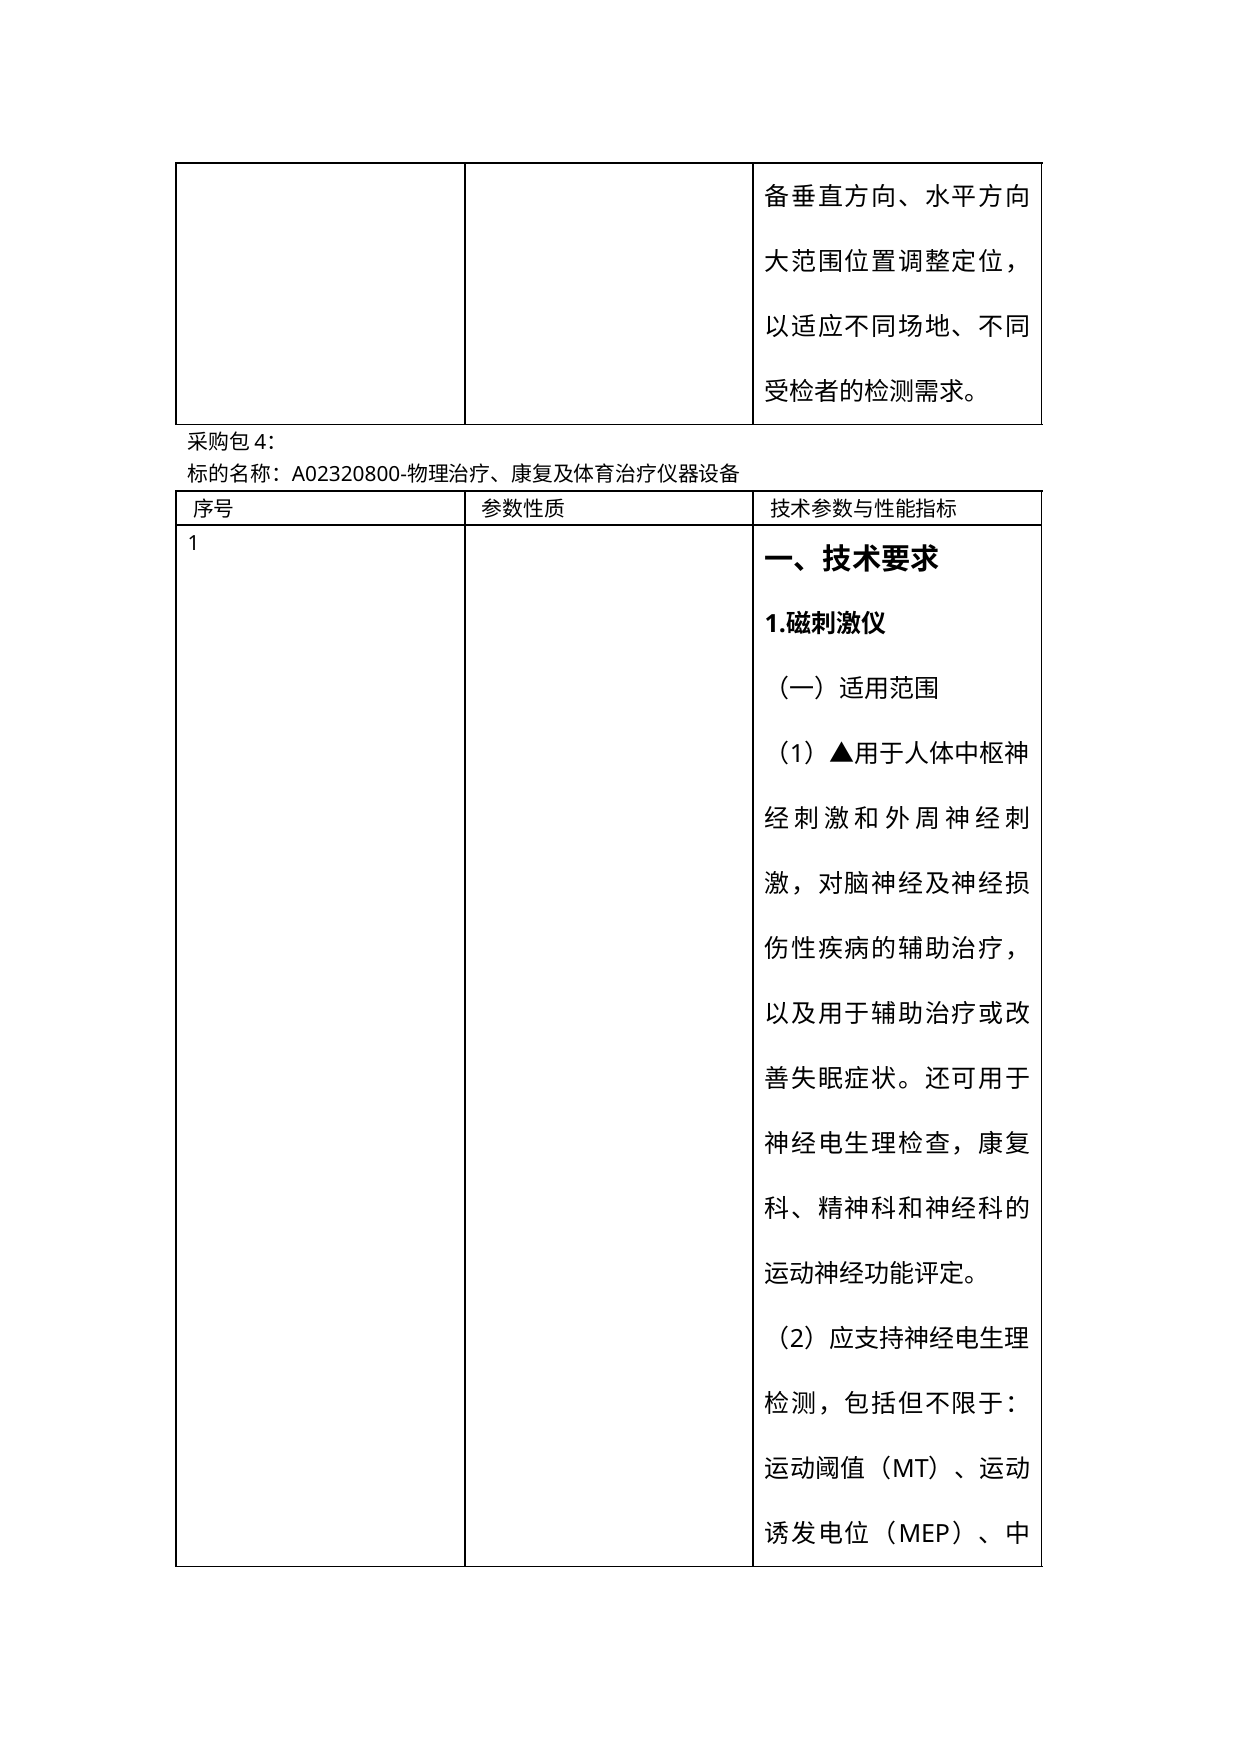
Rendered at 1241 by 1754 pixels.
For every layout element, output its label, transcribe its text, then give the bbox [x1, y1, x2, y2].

text 标的名称：A02320800-物理治疗、康复及体育治疗仪器设备 [187, 458, 1053, 490]
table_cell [754, 526, 1041, 1566]
table_header 序号 [177, 492, 464, 524]
text 采购包4： [187, 425, 1053, 458]
table_cell 1 [177, 526, 464, 1566]
table_header 参数性质 [466, 492, 752, 524]
table_cell 1 [177, 164, 464, 423]
table_header 技术参数与性能指标 [754, 492, 1041, 524]
table_cell [466, 164, 752, 423]
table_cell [754, 164, 1041, 423]
table_cell [466, 526, 752, 1566]
